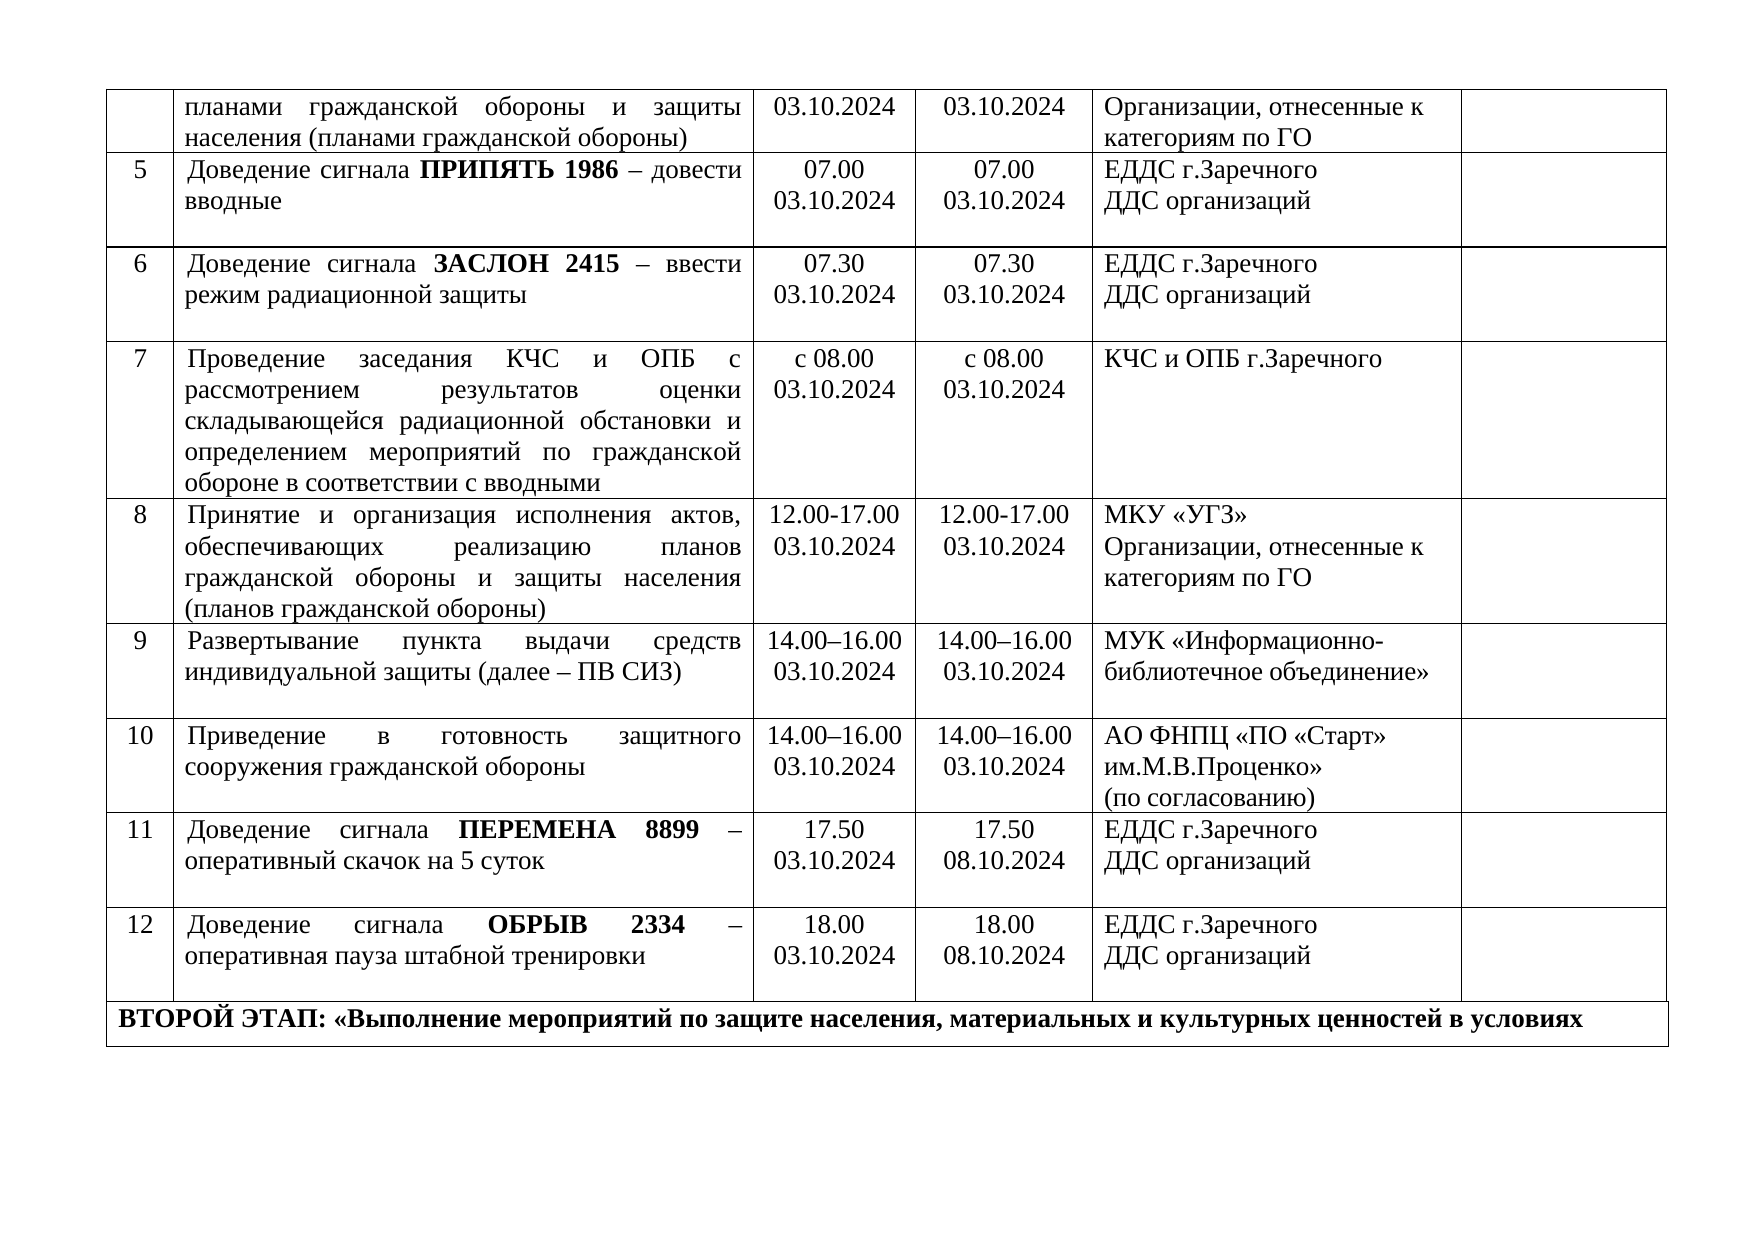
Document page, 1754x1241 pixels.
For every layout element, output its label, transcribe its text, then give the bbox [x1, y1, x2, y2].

table_cell ЕДДС г.Заречного ДДС организаций [1093, 248, 1461, 341]
table_cell 14.00–16.00 03.10.2024 [916, 719, 1092, 812]
table_cell [1462, 248, 1666, 341]
table_cell ЕДДС г.Заречного ДДС организаций [1093, 813, 1461, 907]
table_cell ЕДДС г.Заречного ДДС организаций [1093, 153, 1461, 246]
table_cell 07.30 03.10.2024 [916, 248, 1092, 341]
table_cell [107, 1002, 1668, 1046]
table_cell 14.00–16.00 03.10.2024 [754, 719, 915, 812]
table_cell Доведение сигнала ПЕРЕМЕНА 8899 – оперативный скачок на 5 суток [174, 813, 753, 907]
table_cell 5 [107, 153, 173, 246]
table_cell Развертывание пункта выдачи средств индивидуальной защиты (далее – ПВ СИЗ) [174, 624, 753, 718]
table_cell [1093, 90, 1461, 152]
table_cell 12 [107, 908, 173, 1001]
table_cell 4 [107, 90, 173, 152]
table_cell 17.50 03.10.2024 [754, 813, 915, 907]
table_cell Проведение заседания КЧС и ОПБ с рассмотрением результатов оценки складывающейся радиационной обстановки и определением мероприятий по гражданской обороне в соответствии с вводными [174, 342, 753, 498]
table_cell с 06.10 03.10.2024 [754, 90, 915, 152]
table_cell 07.00 03.10.2024 [916, 153, 1092, 246]
table_cell ЕДДС г.Заречного ДДС организаций [1093, 908, 1461, 1001]
table_cell [1462, 342, 1666, 498]
table_cell КЧС и ОПБ г.Заречного [1093, 342, 1461, 498]
table_cell 7 [107, 342, 173, 498]
table_cell 6 [107, 248, 173, 341]
table_cell МКУ «УГЗ» Организации, отнесенные к категориям по ГО [1093, 499, 1461, 623]
table_cell 07.00 03.10.2024 [754, 153, 915, 246]
table_cell Принятие и организация исполнения актов, обеспечивающих реализацию планов гражданской обороны и защиты населения (планов гражданской обороны) [174, 499, 753, 623]
table_cell Доведение сигнала ЗАСЛОН 2415 – ввести режим радиационной защиты [174, 248, 753, 341]
table_cell 10 [107, 719, 173, 812]
table_cell 12.00-17.00 03.10.2024 [754, 499, 915, 623]
table_cell [1462, 813, 1666, 907]
table_cell 18.00 08.10.2024 [916, 908, 1092, 1001]
table_cell 11 [107, 813, 173, 907]
table_cell с 08.00 03.10.2024 [916, 342, 1092, 498]
table_cell Приведение в готовность защитного сооружения гражданской обороны [174, 719, 753, 812]
table_cell 12.00-17.00 03.10.2024 [916, 499, 1092, 623]
table_cell с 08.00 03.10.2024 [754, 342, 915, 498]
table_cell [1462, 499, 1666, 623]
table_cell [1462, 90, 1666, 152]
table_cell 14.00–16.00 03.10.2024 [754, 624, 915, 718]
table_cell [174, 90, 753, 152]
table_cell Доведение сигнала ПРИПЯТЬ 1986 – довести вводные [174, 153, 753, 246]
table_cell 18.00 03.10.2024 [754, 908, 915, 1001]
table_cell 14.00–16.00 03.10.2024 [916, 624, 1092, 718]
table_cell [1462, 719, 1666, 812]
table_cell 17.50 08.10.2024 [916, 813, 1092, 907]
table_cell 07.30 03.10.2024 [754, 248, 915, 341]
table_cell [1462, 624, 1666, 718]
table_cell с 06.10 03.10.2024 [916, 90, 1092, 152]
table_cell 9 [107, 624, 173, 718]
table_cell [1462, 153, 1666, 246]
table_cell [1462, 908, 1666, 1001]
table_cell 8 [107, 499, 173, 623]
table_cell Доведение сигнала ОБРЫВ 2334 – оперативная пауза штабной тренировки [174, 908, 753, 1001]
table_cell АО ФНПЦ «ПО «Старт» им.М.В.Проценко» (по согласованию) [1093, 719, 1461, 812]
